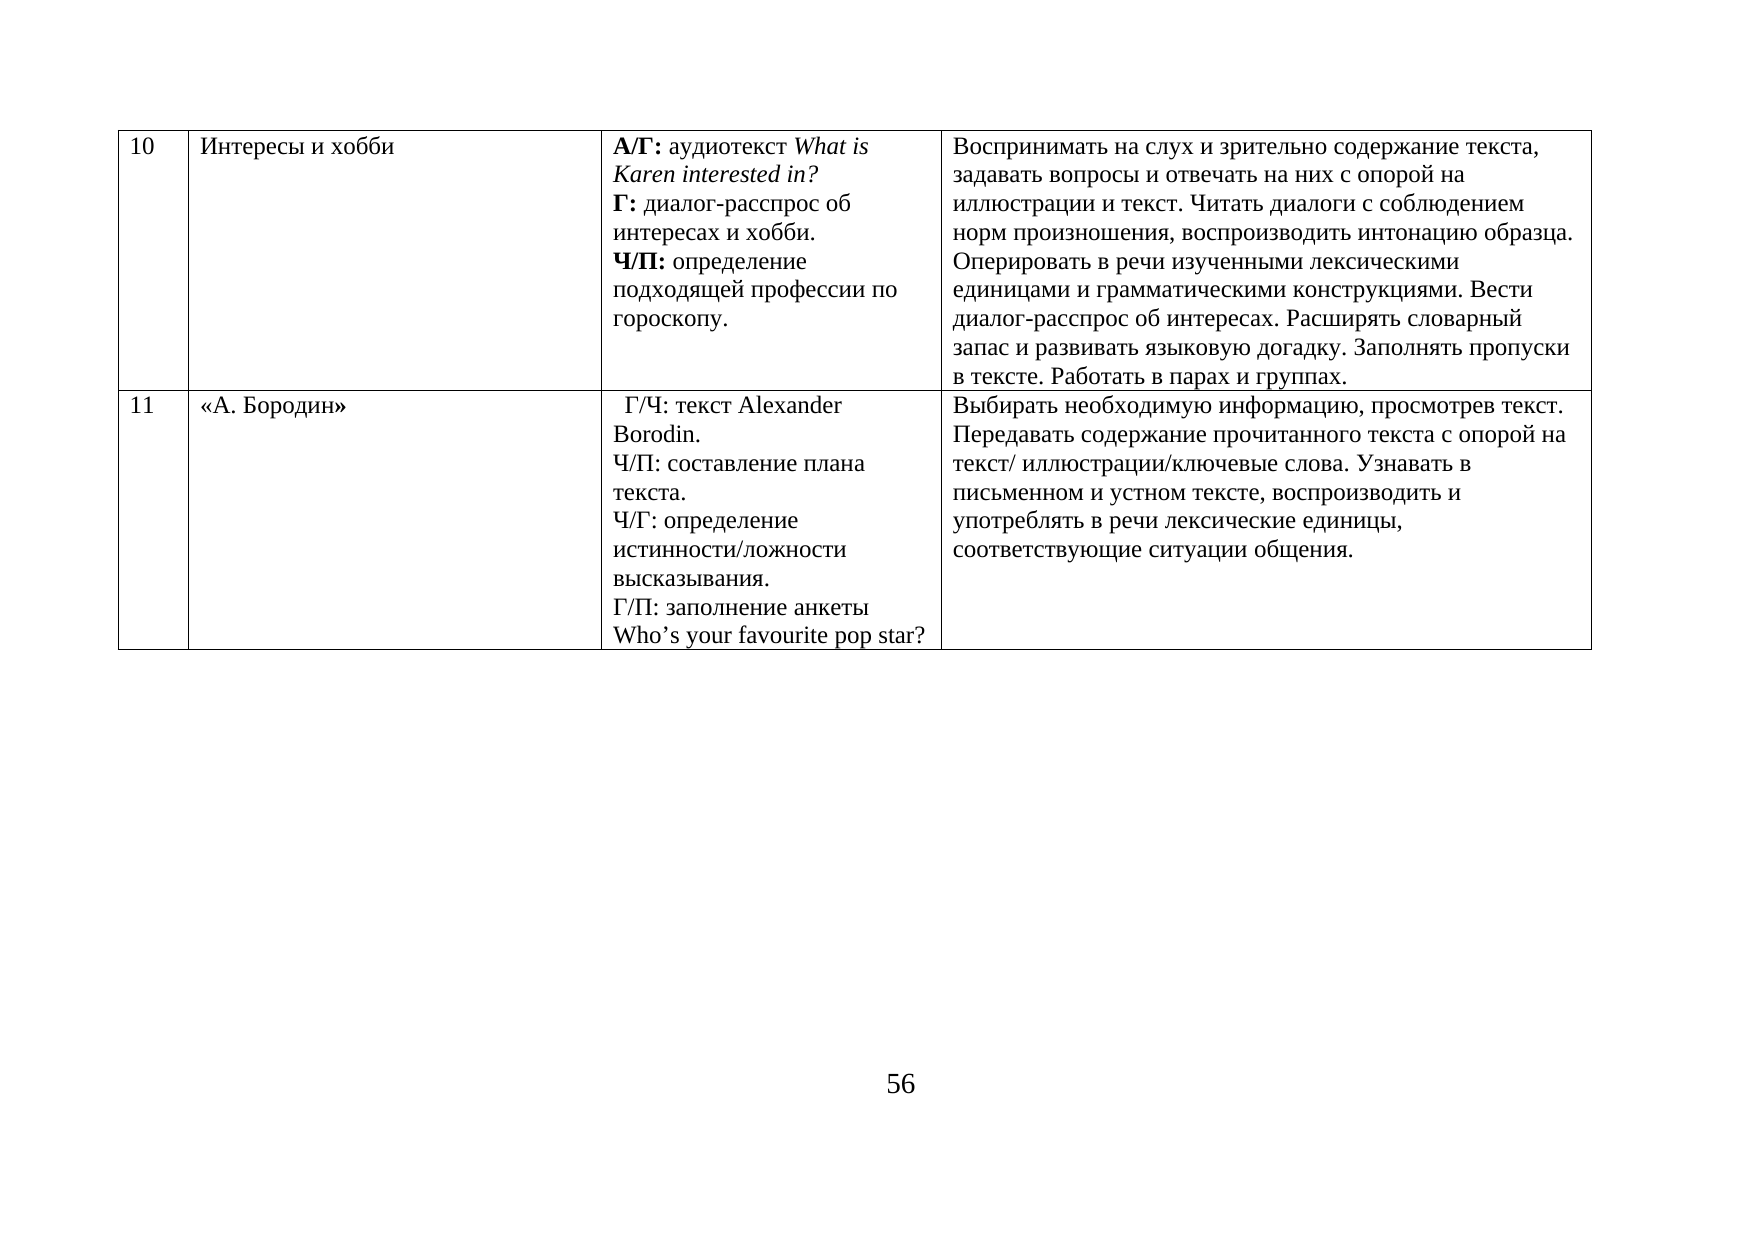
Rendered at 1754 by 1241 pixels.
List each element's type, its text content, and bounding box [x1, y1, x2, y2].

table_cell «А. Бородин» [189, 391, 601, 649]
table_cell Г/Ч: текст Alexander Borodin. Ч/П: составление плана текста. Ч/Г: определение истинности/ложности высказывания. Г/П: заполнение анкеты Who’s your favourite pop star? [602, 391, 941, 649]
table_cell Выбирать необходимую информацию, просмотрев текст. Передавать содержание прочитанного текста с опорой на текст/ иллюстрации/ключевые слова. Узнавать в письменном и устном тексте, воспроизводить и употреблять в речи лексические единицы, соответствующие ситуации общения. [942, 391, 1591, 649]
table_cell 10 [119, 131, 188, 389]
table_cell 11 [119, 391, 188, 649]
table_cell Интересы и хобби [189, 131, 601, 389]
table_cell Воспринимать на слух и зрительно содержание текста, задавать вопросы и отвечать на них с опорой на иллюстрации и текст. Читать диалоги с соблюдением норм произношения, воспроизводить интонацию образца. Оперировать в речи изученными лексическими единицами и грамматическими конструкциями. Вести диалог-расспрос об интересах. Расширять словарный запас и развивать языковую догадку. Заполнять пропуски в тексте. Работать в парах и группах. [942, 131, 1591, 389]
table_cell А/Г: аудиотекст What is Karen interested in? Г: диалог-расспрос об интересах и хобби. Ч/П: определение подходящей профессии по гороскопу. [602, 131, 941, 389]
